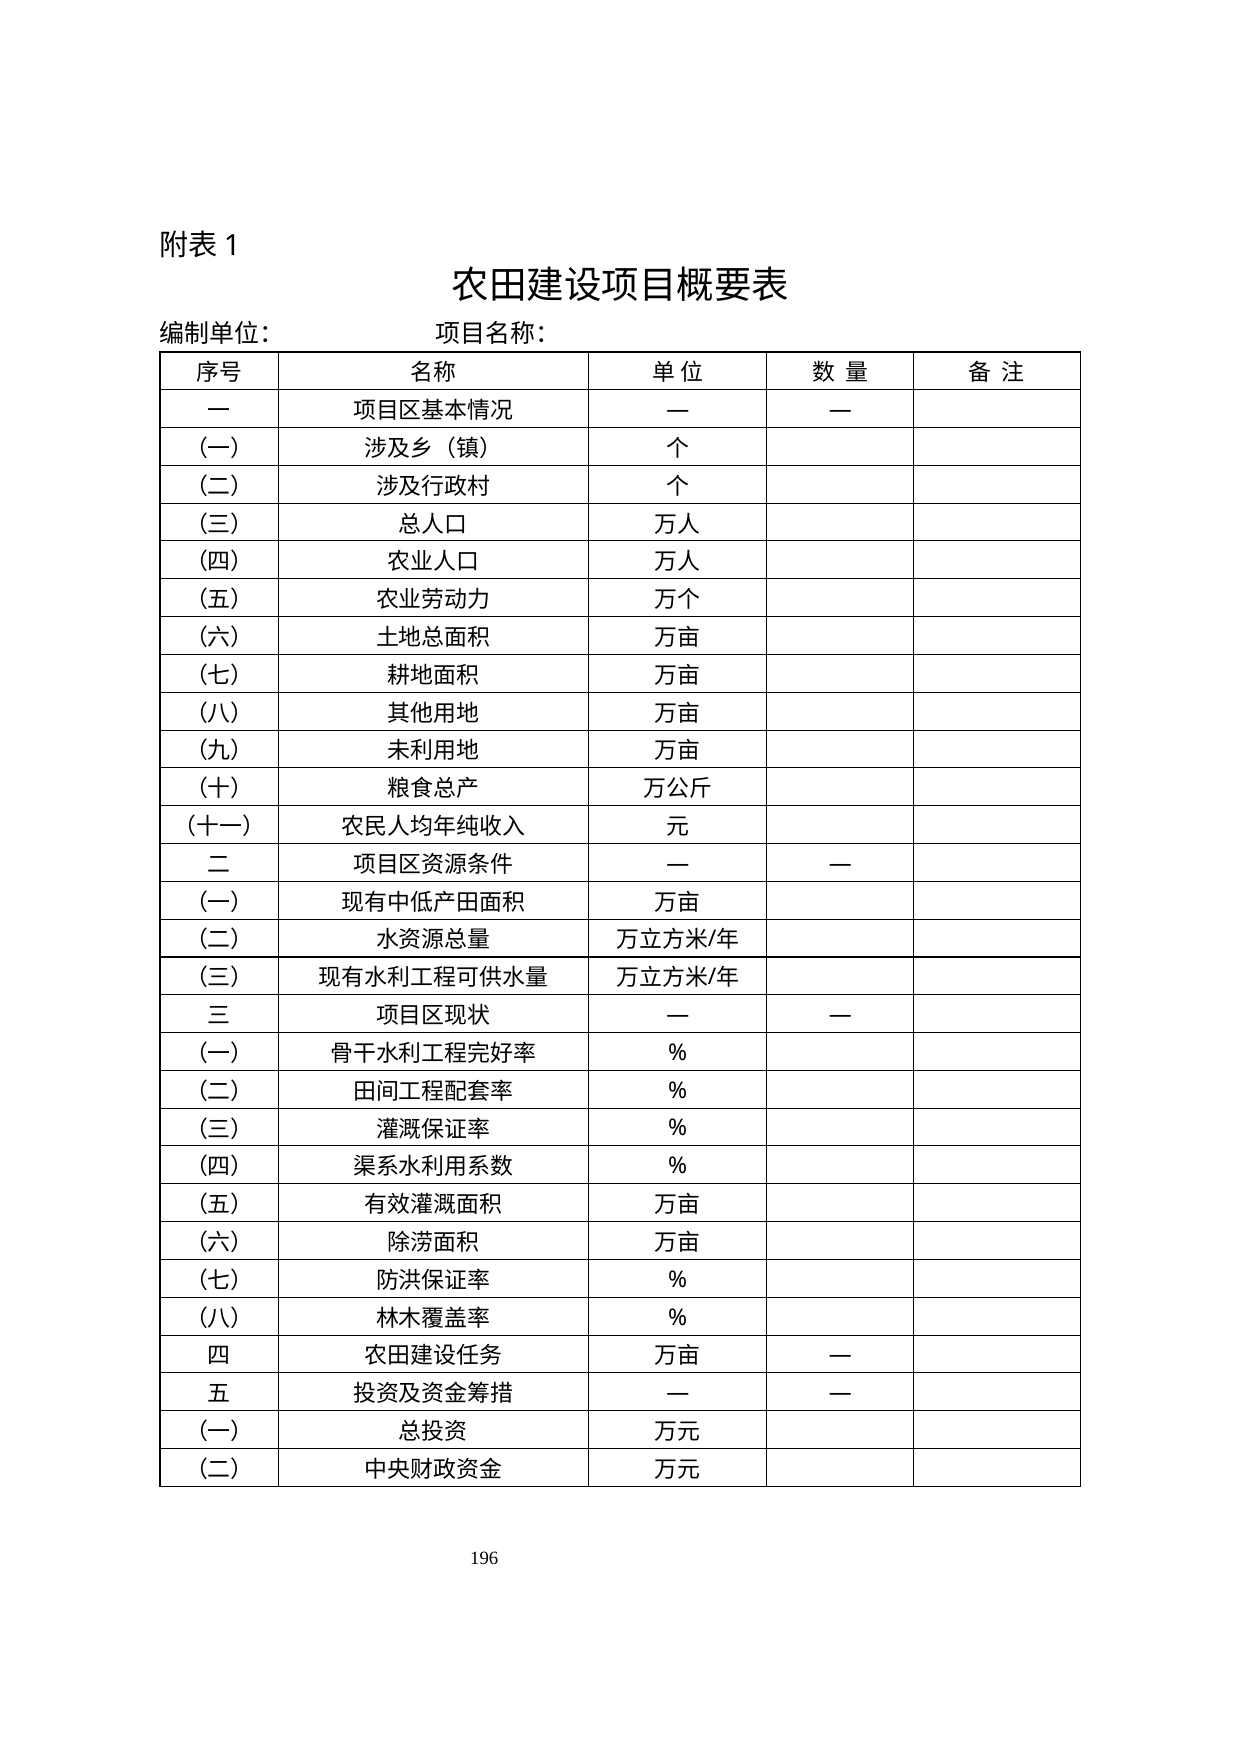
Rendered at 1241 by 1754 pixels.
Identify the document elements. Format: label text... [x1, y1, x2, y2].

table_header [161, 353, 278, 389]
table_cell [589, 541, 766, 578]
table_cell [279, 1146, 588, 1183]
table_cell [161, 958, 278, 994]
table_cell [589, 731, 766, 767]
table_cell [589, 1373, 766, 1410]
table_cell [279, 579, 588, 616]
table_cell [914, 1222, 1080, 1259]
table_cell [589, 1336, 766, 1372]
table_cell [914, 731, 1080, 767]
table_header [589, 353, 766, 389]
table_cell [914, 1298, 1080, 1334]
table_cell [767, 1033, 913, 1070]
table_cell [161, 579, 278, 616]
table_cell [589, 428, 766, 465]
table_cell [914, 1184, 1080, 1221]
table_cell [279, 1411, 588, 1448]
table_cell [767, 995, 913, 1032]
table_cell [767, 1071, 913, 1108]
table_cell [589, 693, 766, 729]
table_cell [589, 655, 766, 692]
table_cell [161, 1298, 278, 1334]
text 编制单位： 项目名称： [159, 308, 1081, 351]
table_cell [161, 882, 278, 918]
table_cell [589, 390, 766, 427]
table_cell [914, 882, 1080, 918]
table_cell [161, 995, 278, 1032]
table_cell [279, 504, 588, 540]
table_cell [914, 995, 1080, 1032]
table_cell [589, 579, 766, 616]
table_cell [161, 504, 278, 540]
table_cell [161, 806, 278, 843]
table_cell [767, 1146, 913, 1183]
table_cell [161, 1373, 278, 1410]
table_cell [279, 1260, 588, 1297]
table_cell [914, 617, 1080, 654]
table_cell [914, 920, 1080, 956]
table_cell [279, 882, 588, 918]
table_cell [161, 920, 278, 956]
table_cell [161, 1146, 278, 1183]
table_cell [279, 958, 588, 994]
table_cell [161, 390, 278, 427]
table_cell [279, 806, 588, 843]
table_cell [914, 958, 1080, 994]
text 农田建设项目概要表 [159, 264, 1081, 308]
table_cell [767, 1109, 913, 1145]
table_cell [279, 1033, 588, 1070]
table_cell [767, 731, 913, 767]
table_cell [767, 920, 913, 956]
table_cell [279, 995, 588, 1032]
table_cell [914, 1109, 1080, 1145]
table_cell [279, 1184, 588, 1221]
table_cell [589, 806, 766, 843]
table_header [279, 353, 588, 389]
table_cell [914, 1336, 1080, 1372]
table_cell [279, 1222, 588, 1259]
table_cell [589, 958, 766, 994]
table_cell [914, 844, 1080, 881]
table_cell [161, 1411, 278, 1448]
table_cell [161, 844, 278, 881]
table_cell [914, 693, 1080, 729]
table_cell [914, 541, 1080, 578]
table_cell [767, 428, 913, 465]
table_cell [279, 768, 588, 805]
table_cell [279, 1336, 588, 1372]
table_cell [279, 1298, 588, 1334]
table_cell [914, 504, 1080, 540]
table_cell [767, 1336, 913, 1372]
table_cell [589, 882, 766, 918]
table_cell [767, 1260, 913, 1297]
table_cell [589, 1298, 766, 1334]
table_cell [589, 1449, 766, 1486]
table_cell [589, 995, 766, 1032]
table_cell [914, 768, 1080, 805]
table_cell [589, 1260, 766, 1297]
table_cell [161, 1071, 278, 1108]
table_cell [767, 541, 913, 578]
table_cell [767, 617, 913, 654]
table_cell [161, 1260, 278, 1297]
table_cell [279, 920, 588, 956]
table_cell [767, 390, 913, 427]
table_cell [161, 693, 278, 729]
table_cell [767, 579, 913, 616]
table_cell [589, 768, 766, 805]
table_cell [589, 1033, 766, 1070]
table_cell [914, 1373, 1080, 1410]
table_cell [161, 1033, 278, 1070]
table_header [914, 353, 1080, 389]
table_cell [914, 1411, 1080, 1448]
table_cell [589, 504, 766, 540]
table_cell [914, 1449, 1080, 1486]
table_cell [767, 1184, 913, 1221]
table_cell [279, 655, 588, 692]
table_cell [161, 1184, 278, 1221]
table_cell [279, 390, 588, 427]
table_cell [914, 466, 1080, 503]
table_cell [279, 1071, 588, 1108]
text 附表1 [159, 220, 1081, 264]
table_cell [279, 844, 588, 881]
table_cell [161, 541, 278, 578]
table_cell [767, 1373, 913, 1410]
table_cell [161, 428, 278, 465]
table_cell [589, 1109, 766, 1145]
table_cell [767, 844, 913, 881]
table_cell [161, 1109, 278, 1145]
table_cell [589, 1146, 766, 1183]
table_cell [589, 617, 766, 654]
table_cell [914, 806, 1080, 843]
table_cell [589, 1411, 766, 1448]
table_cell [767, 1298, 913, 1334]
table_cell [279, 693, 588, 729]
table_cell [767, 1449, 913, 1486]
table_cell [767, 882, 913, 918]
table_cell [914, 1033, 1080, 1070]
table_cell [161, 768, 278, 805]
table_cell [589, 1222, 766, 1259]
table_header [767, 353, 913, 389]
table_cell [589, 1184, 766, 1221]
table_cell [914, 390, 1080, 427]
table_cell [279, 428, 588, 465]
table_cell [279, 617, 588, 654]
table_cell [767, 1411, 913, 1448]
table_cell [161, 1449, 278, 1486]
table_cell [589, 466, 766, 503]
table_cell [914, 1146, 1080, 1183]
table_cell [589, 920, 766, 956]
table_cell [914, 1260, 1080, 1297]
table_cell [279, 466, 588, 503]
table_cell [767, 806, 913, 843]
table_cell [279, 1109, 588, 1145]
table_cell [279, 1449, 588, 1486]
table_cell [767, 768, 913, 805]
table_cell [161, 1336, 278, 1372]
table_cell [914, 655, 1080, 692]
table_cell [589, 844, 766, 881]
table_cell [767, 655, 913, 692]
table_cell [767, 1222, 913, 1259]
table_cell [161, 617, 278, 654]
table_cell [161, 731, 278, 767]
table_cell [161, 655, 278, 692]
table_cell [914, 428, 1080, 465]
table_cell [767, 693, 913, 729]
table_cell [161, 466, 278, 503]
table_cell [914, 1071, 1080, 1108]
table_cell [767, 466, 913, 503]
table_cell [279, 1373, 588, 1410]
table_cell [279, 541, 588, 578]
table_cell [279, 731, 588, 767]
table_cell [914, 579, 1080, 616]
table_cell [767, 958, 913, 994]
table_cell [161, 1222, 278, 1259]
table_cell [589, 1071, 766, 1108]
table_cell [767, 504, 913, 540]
